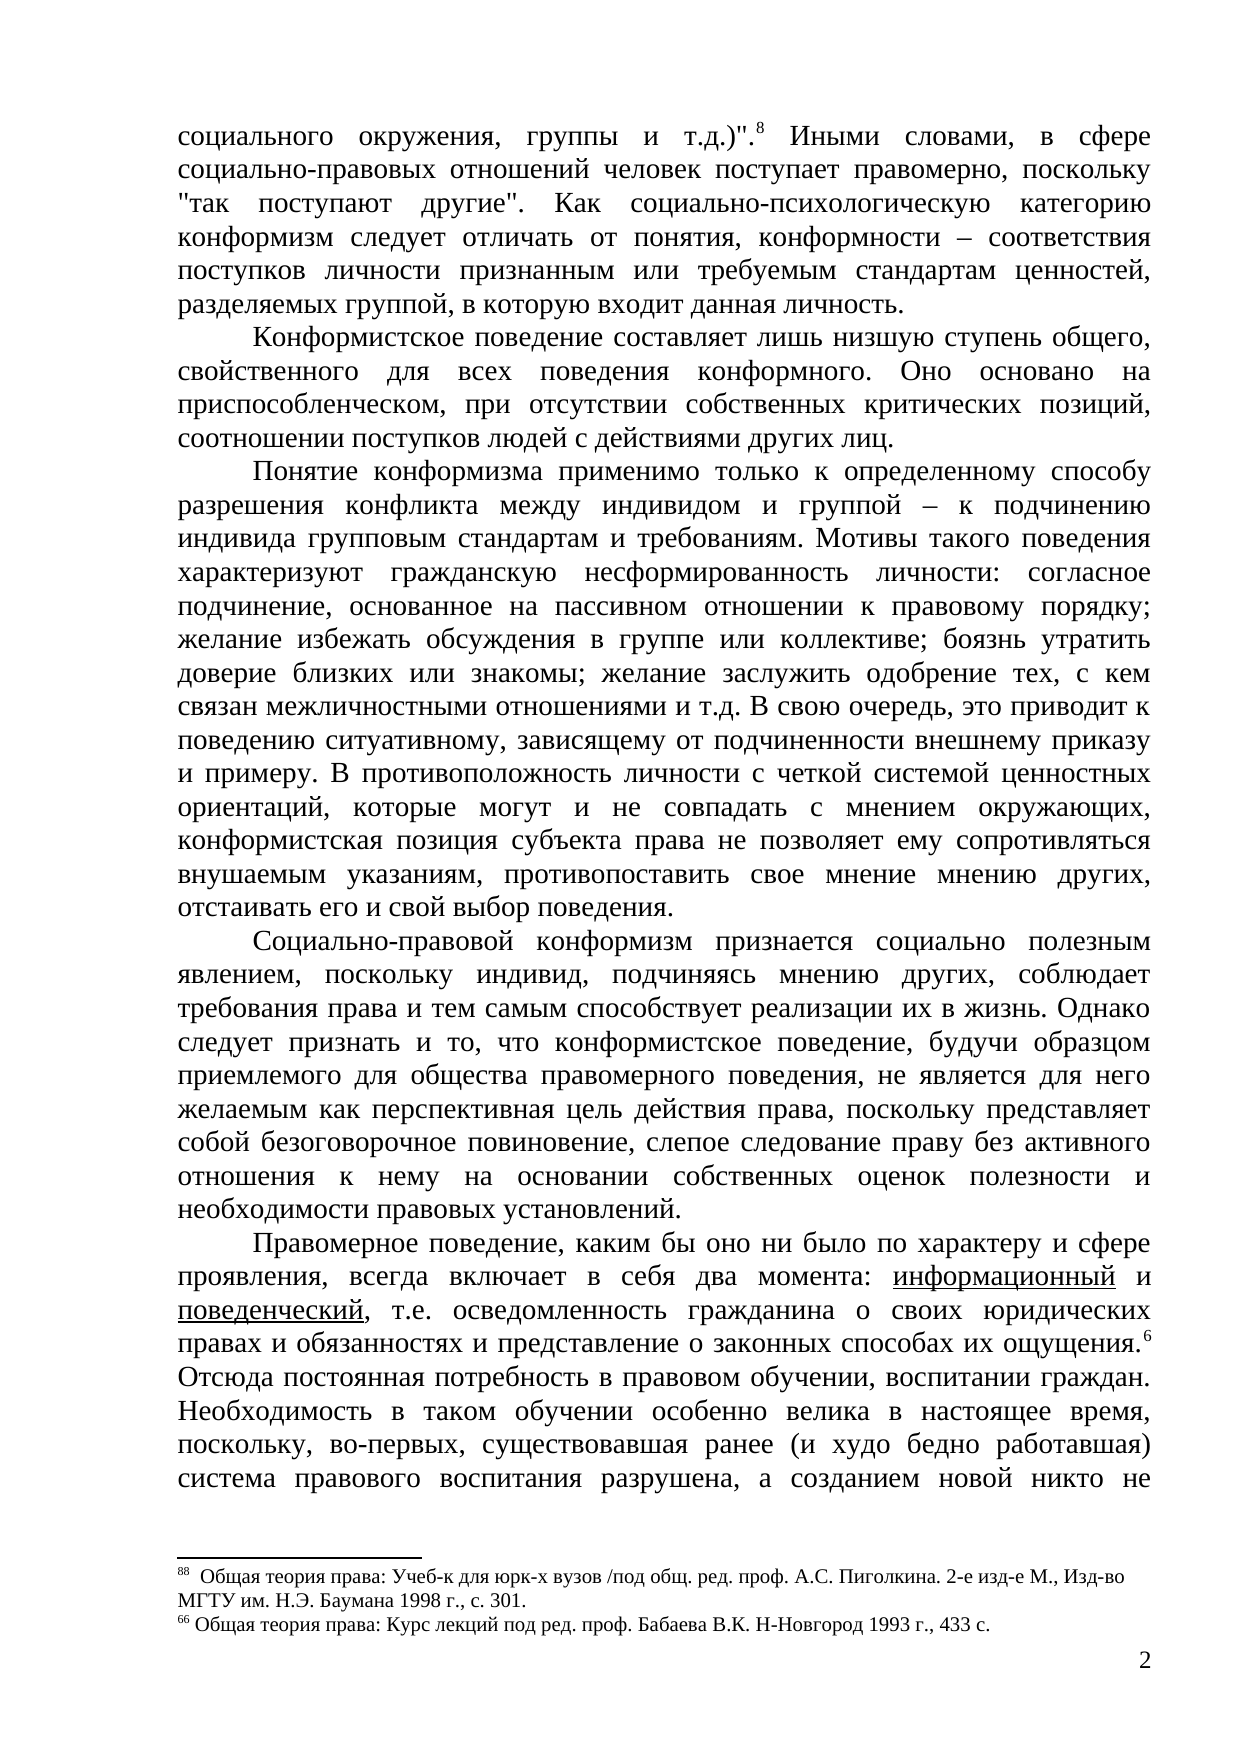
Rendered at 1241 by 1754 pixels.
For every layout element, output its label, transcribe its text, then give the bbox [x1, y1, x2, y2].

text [177, 1225, 1152, 1493]
text Понятие конформизма применимо только к определенному способу разрешения конфликта между индивидом и группой – к подчинению индивида групповым стандартам и требованиям. Мотивы такого поведения характеризуют гражданскую несформированность личности: согласное подчинение, основанное на пассивном отношении к правовому порядку; желание избежать обсуждения в группе или коллективе; боязнь утратить доверие близких или знакомы; желание заслужить одобрение тех, с кем связан межличностными отношениями и т.д. В свою очередь, это приводит к поведению ситуативному, зависящему от подчиненности внешнему приказу и примеру. В противоположность личности с четкой системой ценностных ориентаций, которые могут и не совпадать с мнением окружающих, конформистская позиция субъекта права не позволяет ему сопротивляться внушаемым указаниям, противопоставить свое мнение мнению других, отстаивать его и свой выбор поведения. [177, 453, 1152, 923]
text Конформистское поведение составляет лишь низшую ступень общего, свойственного для всех поведения конформного. Оно основано на приспособленческом, при отсутствии собственных критических позиций, соотношении поступков людей с действиями других лиц. [177, 319, 1152, 453]
text Социально-правовой конформизм признается социально полезным явлением, поскольку индивид, подчиняясь мнению других, соблюдает требования права и тем самым способствует реализации их в жизнь. Однако следует признать и то, что конформистское поведение, будучи образцом приемлемого для общества правомерного поведения, не является для него желаемым как перспективная цель действия права, поскольку представляет собой безоговорочное повиновение, слепое следование праву без активного отношения к нему на основании собственных оценок полезности и необходимости правовых установлений. [177, 923, 1152, 1225]
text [177, 118, 1152, 319]
